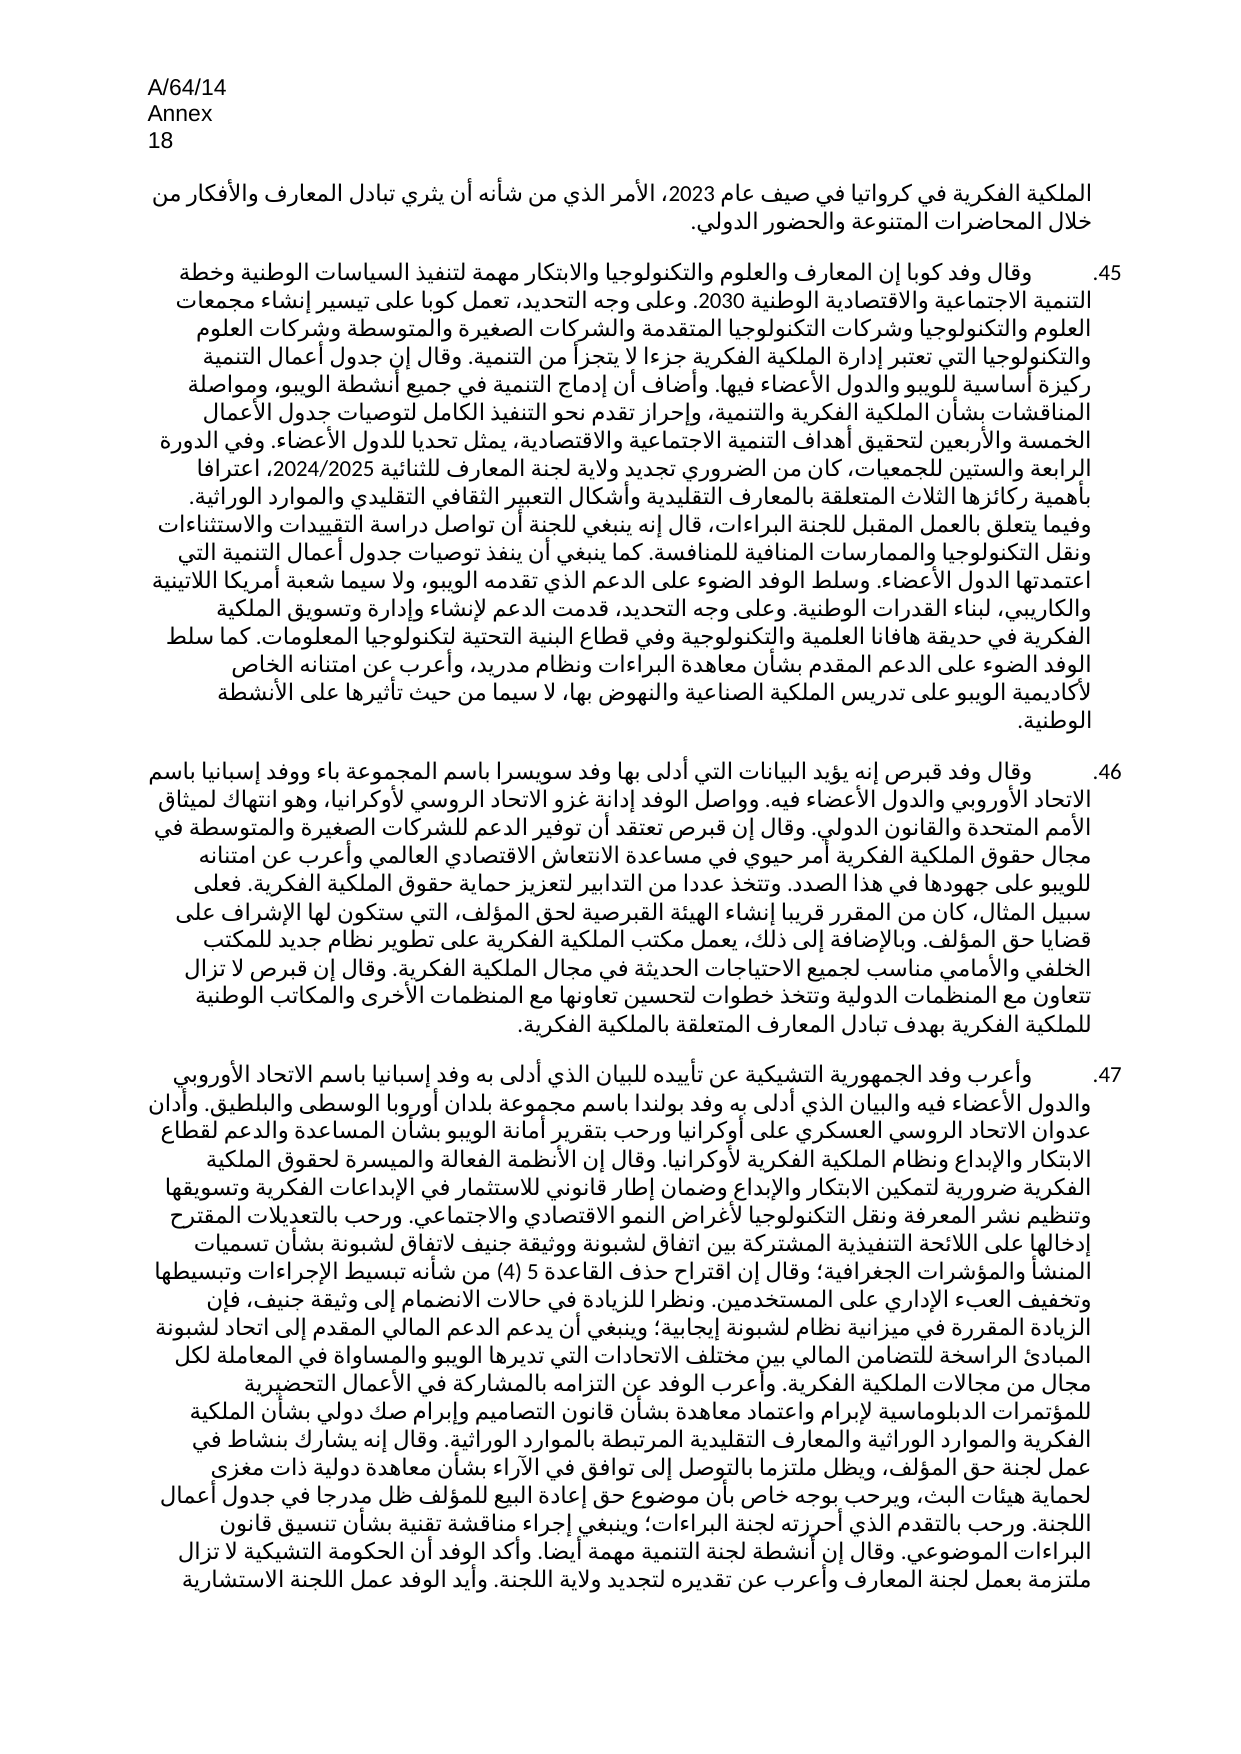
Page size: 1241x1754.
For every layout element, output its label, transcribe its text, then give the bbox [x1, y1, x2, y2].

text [148, 179, 1092, 235]
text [148, 1061, 1092, 1593]
text وقال وفد قبرص إنه يؤيد البيانات التي أدلى بها وفد سويسرا باسم المجموعة باء ووفد إسبانيا باسم الاتحاد الأوروبي والدول الأعضاء فيه. وواصل الوفد إدانة غزو الاتحاد الروسي لأوكرانيا، وهو انتهاك لميثاق الأمم المتحدة والقانون الدولي. وقال إن قبرص تعتقد أن توفير الدعم للشركات الصغيرة والمتوسطة في مجال حقوق الملكية الفكرية أمر حيوي في مساعدة الانتعاش الاقتصادي العالمي وأعرب عن امتنانه للويبو على جهودها في هذا الصدد. وتتخذ عددا من التدابير لتعزيز حماية حقوق الملكية الفكرية. فعلى سبيل المثال، كان من المقرر قريبا إنشاء الهيئة القبرصية لحق المؤلف، التي ستكون لها الإشراف على قضايا حق المؤلف. وبالإضافة إلى ذلك، يعمل مكتب الملكية الفكرية على تطوير نظام جديد للمكتب الخلفي والأمامي مناسب لجميع الاحتياجات الحديثة في مجال الملكية الفكرية. وقال إن قبرص لا تزال تتعاون مع المنظمات الدولية وتتخذ خطوات لتحسين تعاونها مع المنظمات الأخرى والمكاتب الوطنية للملكية الفكرية بهدف تبادل المعارف المتعلقة بالملكية الفكرية. [148, 757, 1092, 1038]
text وقال وفد كوبا إن المعارف والعلوم والتكنولوجيا والابتكار مهمة لتنفيذ السياسات الوطنية وخطة التنمية الاجتماعية والاقتصادية الوطنية 2030. وعلى وجه التحديد، تعمل كوبا على تيسير إنشاء مجمعات العلوم والتكنولوجيا وشركات التكنولوجيا المتقدمة والشركات الصغيرة والمتوسطة وشركات العلوم والتكنولوجيا التي تعتبر إدارة الملكية الفكرية جزءا لا يتجزأ من التنمية. وقال إن جدول أعمال التنمية ركيزة أساسية للويبو والدول الأعضاء فيها. وأضاف أن إدماج التنمية في جميع أنشطة الويبو، ومواصلة المناقشات بشأن الملكية الفكرية والتنمية، وإحراز تقدم نحو التنفيذ الكامل لتوصيات جدول الأعمال الخمسة والأربعين لتحقيق أهداف التنمية الاجتماعية والاقتصادية، يمثل تحديا للدول الأعضاء. وفي الدورة الرابعة والستين للجمعيات، كان من الضروري تجديد ولاية لجنة المعارف للثنائية 2024/2025، اعترافا بأهمية ركائزها الثلاث المتعلقة بالمعارف التقليدية وأشكال التعبير الثقافي التقليدي والموارد الوراثية. وفيما يتعلق بالعمل المقبل للجنة البراءات، قال إنه ينبغي للجنة أن تواصل دراسة التقييدات والاستثناءات ونقل التكنولوجيا والممارسات المنافية للمنافسة. كما ينبغي أن ينفذ توصيات جدول أعمال التنمية التي اعتمدتها الدول الأعضاء. وسلط الوفد الضوء على الدعم الذي تقدمه الويبو، ولا سيما شعبة أمريكا اللاتينية والكاريبي، لبناء القدرات الوطنية. وعلى وجه التحديد، قدمت الدعم لإنشاء وإدارة وتسويق الملكية الفكرية في حديقة هافانا العلمية والتكنولوجية وفي قطاع البنية التحتية لتكنولوجيا المعلومات. كما سلط الوفد الضوء على الدعم المقدم بشأن معاهدة البراءات ونظام مدريد، وأعرب عن امتنانه الخاص لأكاديمية الويبو على تدريس الملكية الصناعية والنهوض بها، لا سيما من حيث تأثيرها على الأنشطة الوطنية. [148, 258, 1092, 734]
